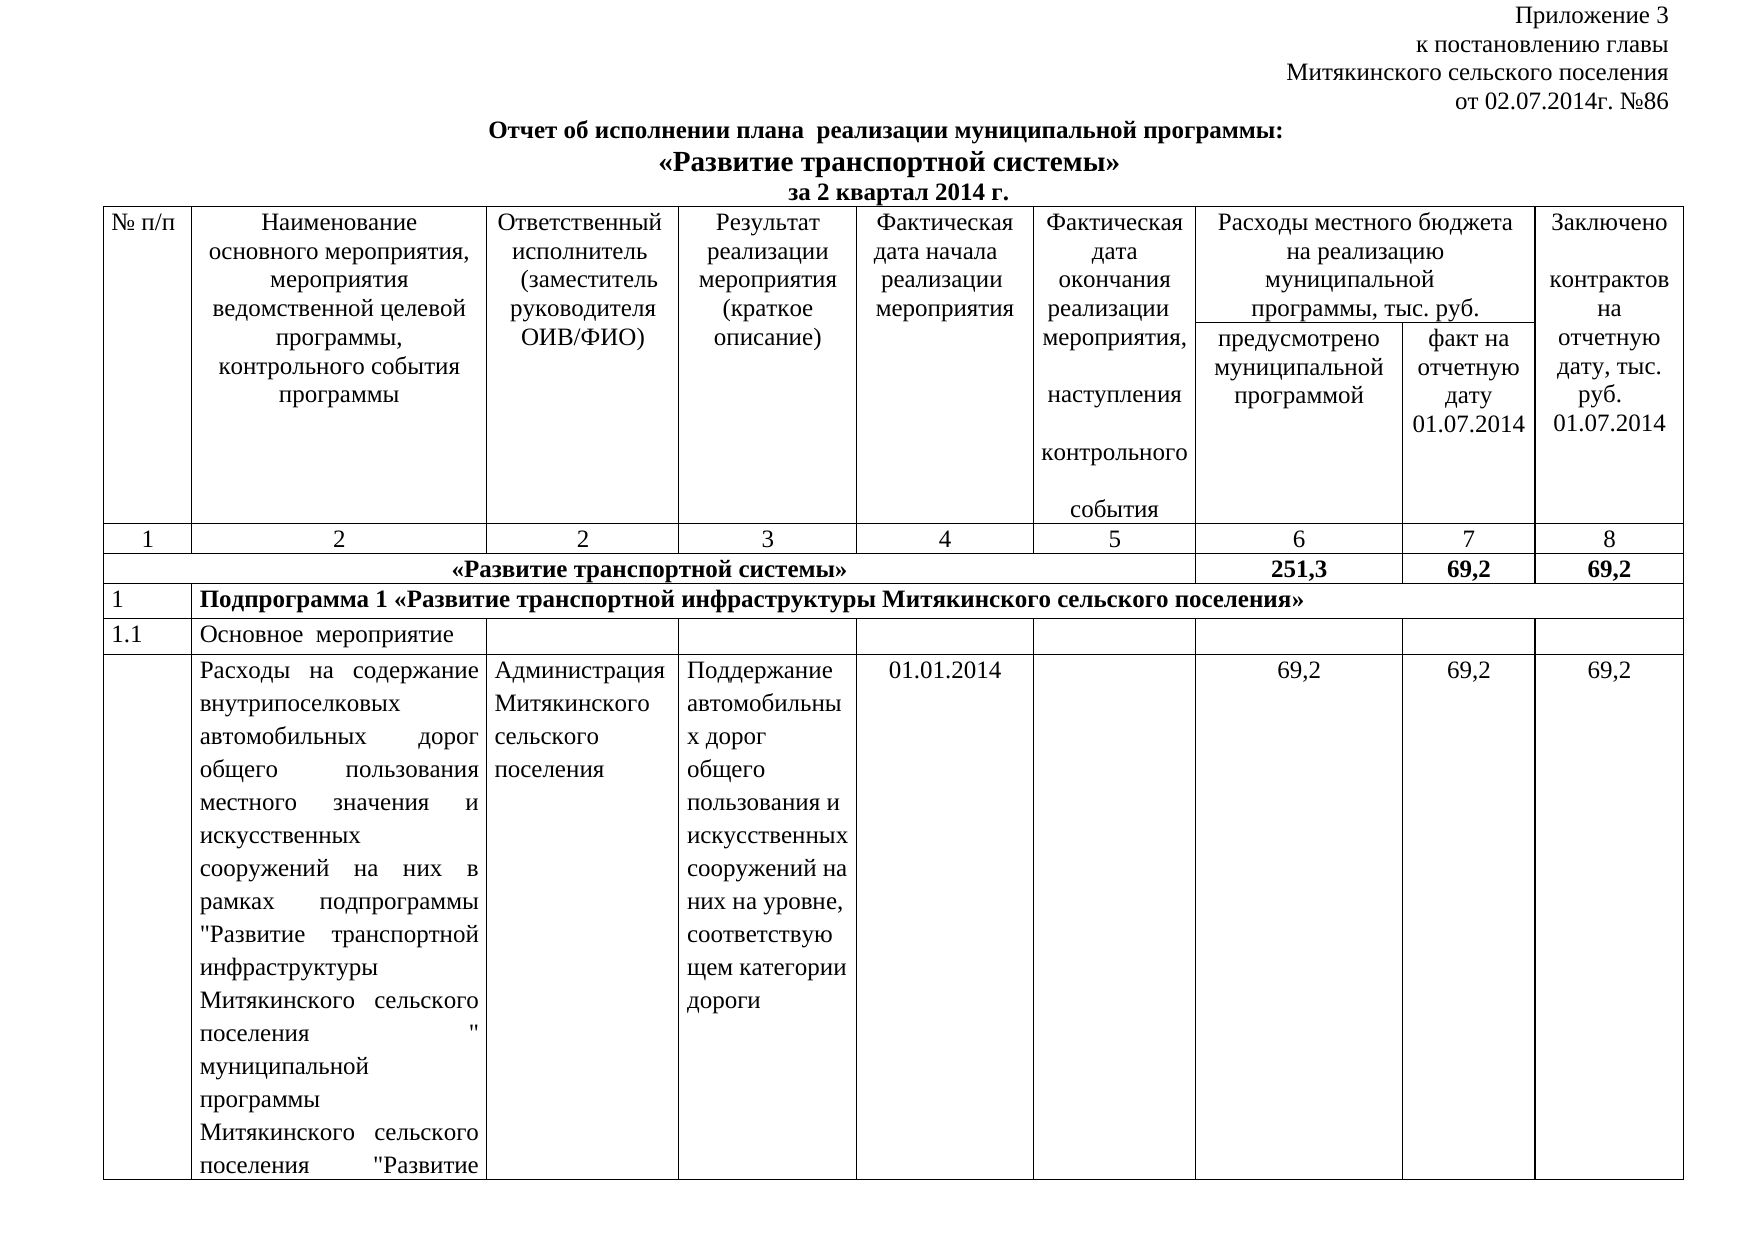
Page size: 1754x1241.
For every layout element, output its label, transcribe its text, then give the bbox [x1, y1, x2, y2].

table_cell Основное мероприятие [192, 619, 486, 654]
table_cell [487, 619, 678, 654]
table_cell 1 [104, 584, 191, 618]
table_header Фактическая дата начала реализации мероприятия [857, 207, 1033, 523]
table_header Результат реализации мероприятия (краткое описание) [679, 207, 856, 523]
table_cell [1536, 619, 1683, 654]
table_cell 2 [192, 524, 486, 553]
table_cell 3 [679, 524, 856, 553]
table_cell [1034, 655, 1195, 1179]
table_cell 1 [104, 524, 191, 553]
table_cell [1403, 619, 1534, 654]
table_header Заключено контрактов на отчетную дату, тыс. руб. 01.07.2014 [1536, 207, 1683, 523]
table_cell [1196, 619, 1402, 654]
table_header № п/п [104, 207, 191, 523]
table_cell факт на отчетную дату 01.07.2014 [1403, 323, 1534, 523]
table_cell 8 [1536, 524, 1683, 553]
table_cell 01.01.2014 [857, 655, 1033, 1179]
table_header Фактическая дата окончания реализации мероприятия, наступления контрольного события [1034, 207, 1195, 523]
table_cell предусмотрено муниципальной программой [1196, 323, 1402, 523]
table_cell 251,3 [1196, 554, 1402, 583]
table_header Расходы местного бюджета на реализацию муниципальной программы, тыс. руб. [1196, 207, 1534, 322]
text к постановлению главы [103, 29, 1668, 57]
table_cell [104, 655, 191, 1179]
text за 2 квартал 2014 г. [103, 177, 1668, 206]
table_cell 69,2 [1536, 655, 1683, 1179]
table_cell 69,2 [1403, 554, 1534, 583]
table_header Ответственный исполнитель (заместитель руководителя ОИВ/ФИО) [487, 207, 678, 523]
table_cell Подпрограмма 1 «Развитие транспортной инфраструктуры Митякинского сельского поселения» [192, 584, 1683, 618]
table_cell 6 [1196, 524, 1402, 553]
text «Развитие транспортной системы» [103, 144, 1668, 177]
text Митякинского сельского поселения [103, 57, 1668, 86]
table_cell [857, 619, 1033, 654]
text Приложение 3 [103, 0, 1668, 29]
table_cell [1034, 619, 1195, 654]
table_cell 69,2 [1196, 655, 1402, 1179]
table_header Наименование основного мероприятия, мероприятия ведомственной целевой программы, контрольного события программы [192, 207, 486, 523]
table_cell 69,2 [1536, 554, 1683, 583]
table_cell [487, 655, 678, 1179]
table_cell 7 [1403, 524, 1534, 553]
table_cell 2 [487, 524, 678, 553]
table_cell «Развитие транспортной системы» [104, 554, 1195, 583]
table_cell 69,2 [1403, 655, 1534, 1179]
table_cell 1.1 [104, 619, 191, 654]
text Отчет об исполнении плана реализации муниципальной программы: [103, 115, 1668, 144]
table_cell [679, 619, 856, 654]
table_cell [192, 655, 486, 1179]
table_cell 5 [1034, 524, 1195, 553]
text от 02.07.2014г. №86 [103, 86, 1668, 115]
table_cell 4 [857, 524, 1033, 553]
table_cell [679, 655, 856, 1179]
